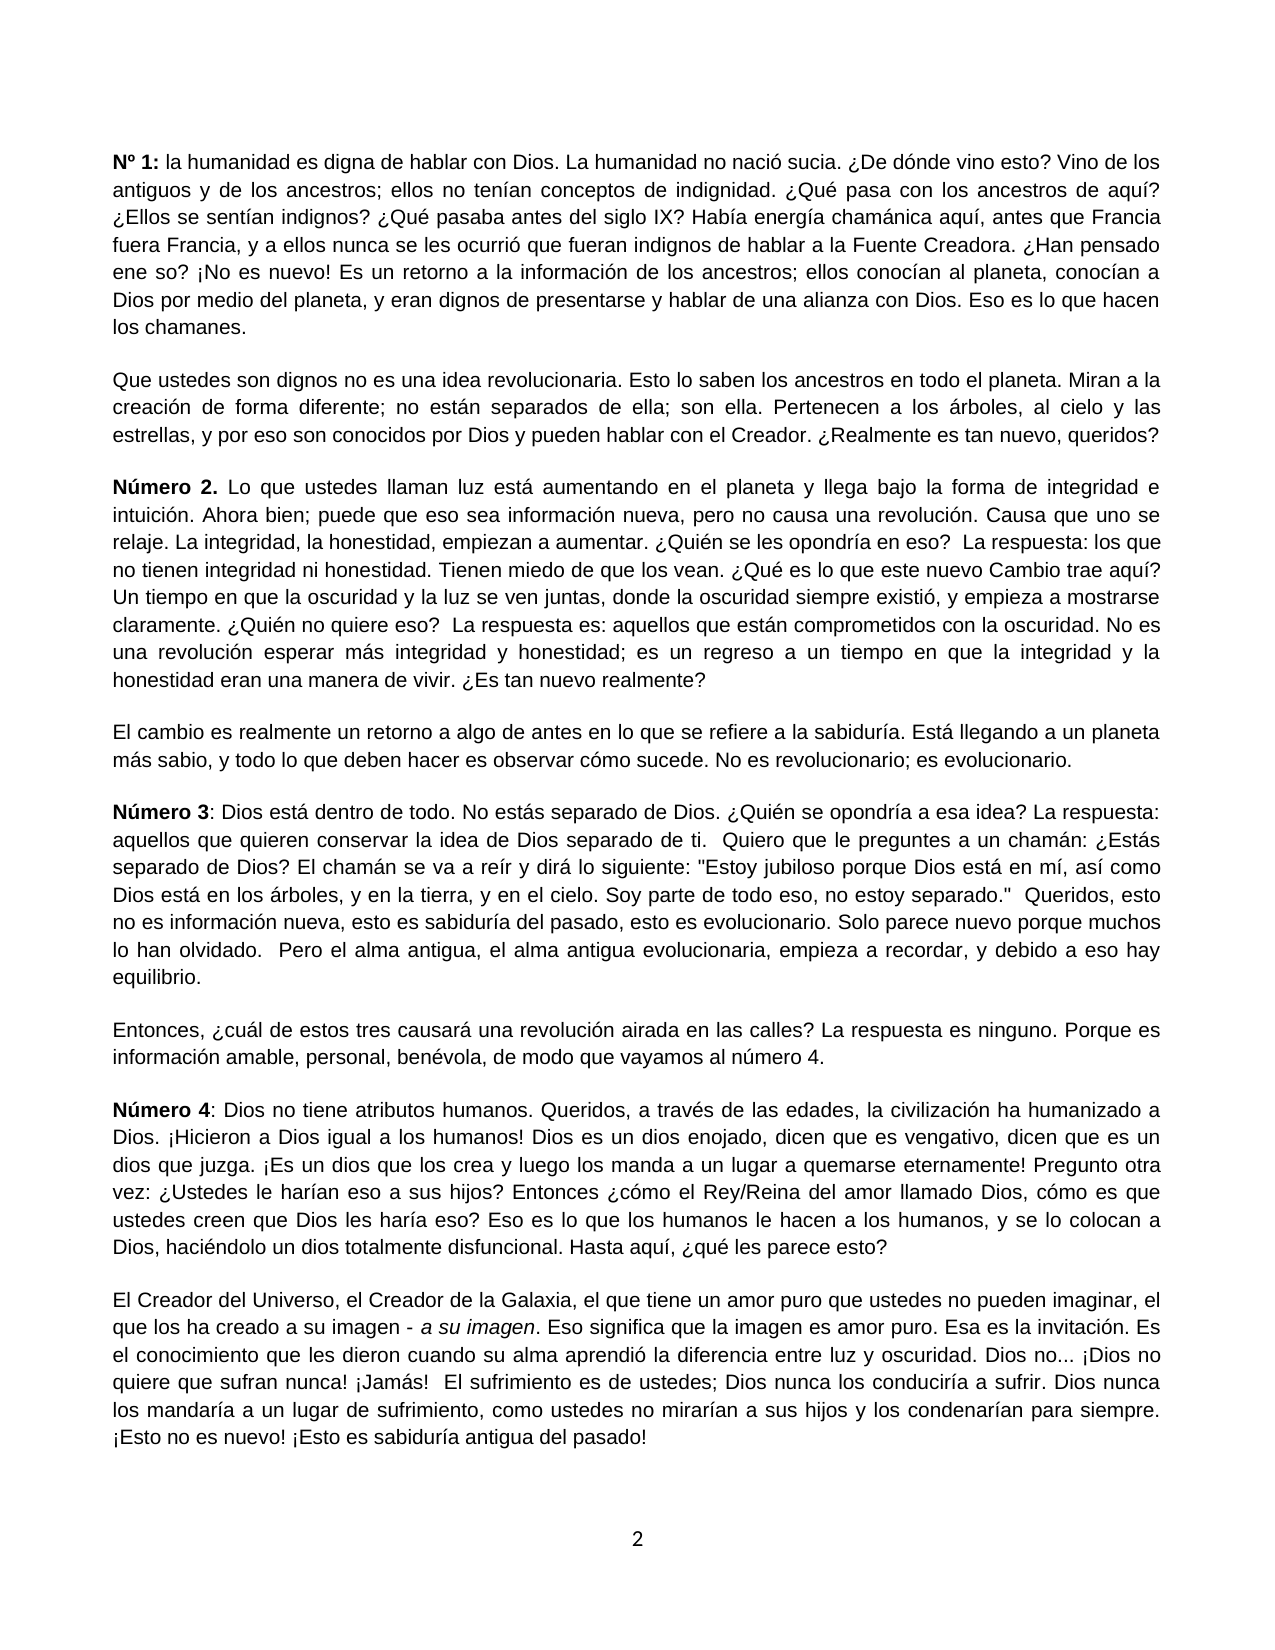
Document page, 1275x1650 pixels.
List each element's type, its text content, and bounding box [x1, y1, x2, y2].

text Nº 1: la humanidad es digna de hablar con Dios. La humanidad no nació sucia. ¿De dónde vino esto? Vino de los antiguos y de los ancestros; ellos no tenían conceptos de indignidad. ¿Qué pasa con los ancestros de aquí? ¿Ellos se sentían indignos? ¿Qué pasaba antes del siglo IX? Había energía chamánica aquí, antes que Francia fuera Francia, y a ellos nunca se les ocurrió que fueran indignos de hablar a la Fuente Creadora. ¿Han pensado ene so? ¡No es nuevo! Es un retorno a la información de los ancestros; ellos conocían al planeta, conocían a Dios por medio del planeta, y eran dignos de presentarse y hablar de una alianza con Dios. Eso es lo que hacen los chamanes. [112, 150, 1162, 339]
text Entonces, ¿cuál de estos tres causará una revolución airada en las calles? La respuesta es ninguno. Porque es información amable, personal, benévola, de modo que vayamos al número 4. [112, 1017, 1162, 1069]
text Número 4: Dios no tiene atributos humanos. Queridos, a través de las edades, la civilización ha humanizado a Dios. ¡Hicieron a Dios igual a los humanos! Dios es un dios enojado, dicen que es vengativo, dicen que es un dios que juzga. ¡Es un dios que los crea y luego los manda a un lugar a quemarse eternamente! Pregunto otra vez: ¿Ustedes le harían eso a sus hijos? Entonces ¿cómo el Rey/Reina del amor llamado Dios, cómo es que ustedes creen que Dios les haría eso? Eso es lo que los humanos le hacen a los humanos, y se lo colocan a Dios, haciéndolo un dios totalmente disfuncional. Hasta aquí, ¿qué les parece esto? [112, 1097, 1162, 1259]
text Número 2. Lo que ustedes llaman luz está aumentando en el planeta y llega bajo la forma de integridad e intuición. Ahora bien; puede que eso sea información nueva, pero no causa una revolución. Causa que uno se relaje. La integridad, la honestidad, empiezan a aumentar. ¿Quién se les opondría en eso? La respuesta: los que no tienen integridad ni honestidad. Tienen miedo de que los vean. ¿Qué es lo que este nuevo Cambio trae aquí? Un tiempo en que la oscuridad y la luz se ven juntas, donde la oscuridad siempre existió, y empieza a mostrarse claramente. ¿Quién no quiere eso? La respuesta es: aquellos que están comprometidos con la oscuridad. No es una revolución esperar más integridad y honestidad; es un regreso a un tiempo en que la integridad y la honestidad eran una manera de vivir. ¿Es tan nuevo realmente? [112, 475, 1162, 691]
text El Creador del Universo, el Creador de la Galaxia, el que tiene un amor puro que ustedes no pueden imaginar, el que los ha creado a su imagen - a su imagen. Eso significa que la imagen es amor puro. Esa es la invitación. Es el conocimiento que les dieron cuando su alma aprendió la diferencia entre luz y oscuridad. Dios no... ¡Dios no quiere que sufran nunca! ¡Jamás! El sufrimiento es de ustedes; Dios nunca los conduciría a sufrir. Dios nunca los mandaría a un lugar de sufrimiento, como ustedes no mirarían a sus hijos y los condenarían para siempre. ¡Esto no es nuevo! ¡Esto es sabiduría antigua del pasado! [112, 1287, 1162, 1449]
text Que ustedes son dignos no es una idea revolucionaria. Esto lo saben los ancestros en todo el planeta. Miran a la creación de forma diferente; no están separados de ella; son ella. Pertenecen a los árboles, al cielo y las estrellas, y por eso son conocidos por Dios y pueden hablar con el Creador. ¿Realmente es tan nuevo, queridos? [112, 367, 1162, 446]
text El cambio es realmente un retorno a algo de antes en lo que se refiere a la sabiduría. Está llegando a un planeta más sabio, y todo lo que deben hacer es observar cómo sucede. No es revolucionario; es evolucionario. [112, 720, 1162, 771]
text Número 3: Dios está dentro de todo. No estás separado de Dios. ¿Quién se opondría a esa idea? La respuesta: aquellos que quieren conservar la idea de Dios separado de ti. Quiero que le preguntes a un chamán: ¿Estás separado de Dios? El chamán se va a reír y dirá lo siguiente: "Estoy jubiloso porque Dios está en mí, así como Dios está en los árboles, y en la tierra, y en el cielo. Soy parte de todo eso, no estoy separado." Queridos, esto no es información nueva, esto es sabiduría del pasado, esto es evolucionario. Solo parece nuevo porque muchos lo han olvidado. Pero el alma antigua, el alma antigua evolucionaria, empieza a recordar, y debido a eso hay equilibrio. [112, 800, 1162, 989]
